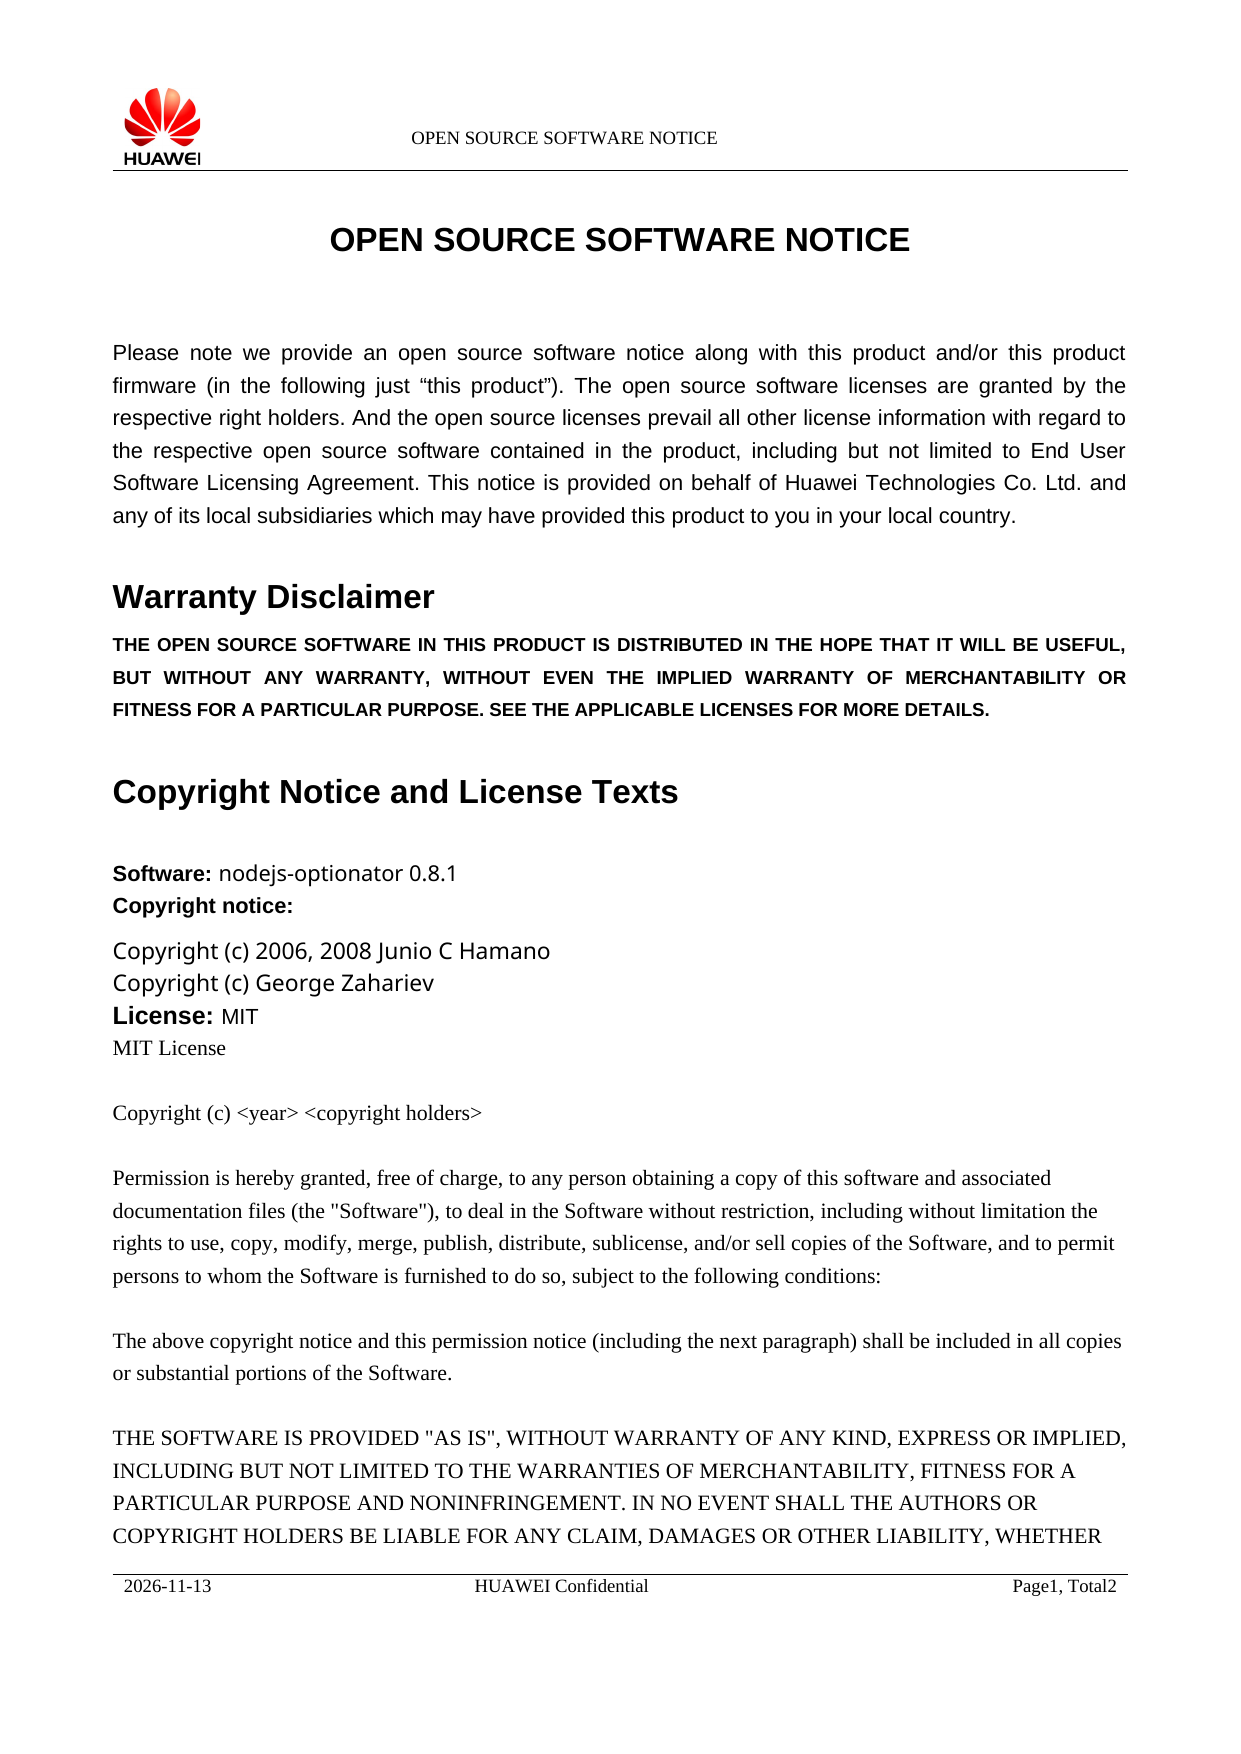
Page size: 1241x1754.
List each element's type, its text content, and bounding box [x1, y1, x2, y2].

text Copyright (c) George Zahariev [112, 966, 1128, 999]
text Copyright notice: [112, 889, 1128, 921]
title Software: nodejs-optionator 0.8.1 [112, 856, 1128, 889]
text Warranty Disclaimer [112, 564, 1128, 629]
text Copyright Notice and License Texts [112, 759, 1128, 824]
text OPEN SOURCE SOFTWARE NOTICE [112, 206, 1128, 271]
text Copyright (c) 2006, 2008 Junio C Hamano [112, 934, 1128, 966]
text License: MIT [112, 999, 1128, 1031]
text The open source software in this product is distributed in the hope that it will be useful, but WITHOUT ANY WARRANTY, without even the implied warranty of MERCHANTABILITY or FITNESS FOR A PARTICULAR PURPOSE. See the applicable licenses for more details. [112, 629, 1128, 726]
text Please note we provide an open source software notice along with this product and/or this product firmware (in the following just “this product”). The open source software licenses are granted by the respective right holders. And the open source licenses prevail all other license information with regard to the respective open source software contained in the product, including but not limited to End User Software Licensing Agreement. This notice is provided on behalf of Huawei Technologies Co. Ltd. and any of its local subsidiaries which may have provided this product to you in your local country. [112, 336, 1128, 531]
picture [124, 88, 201, 165]
